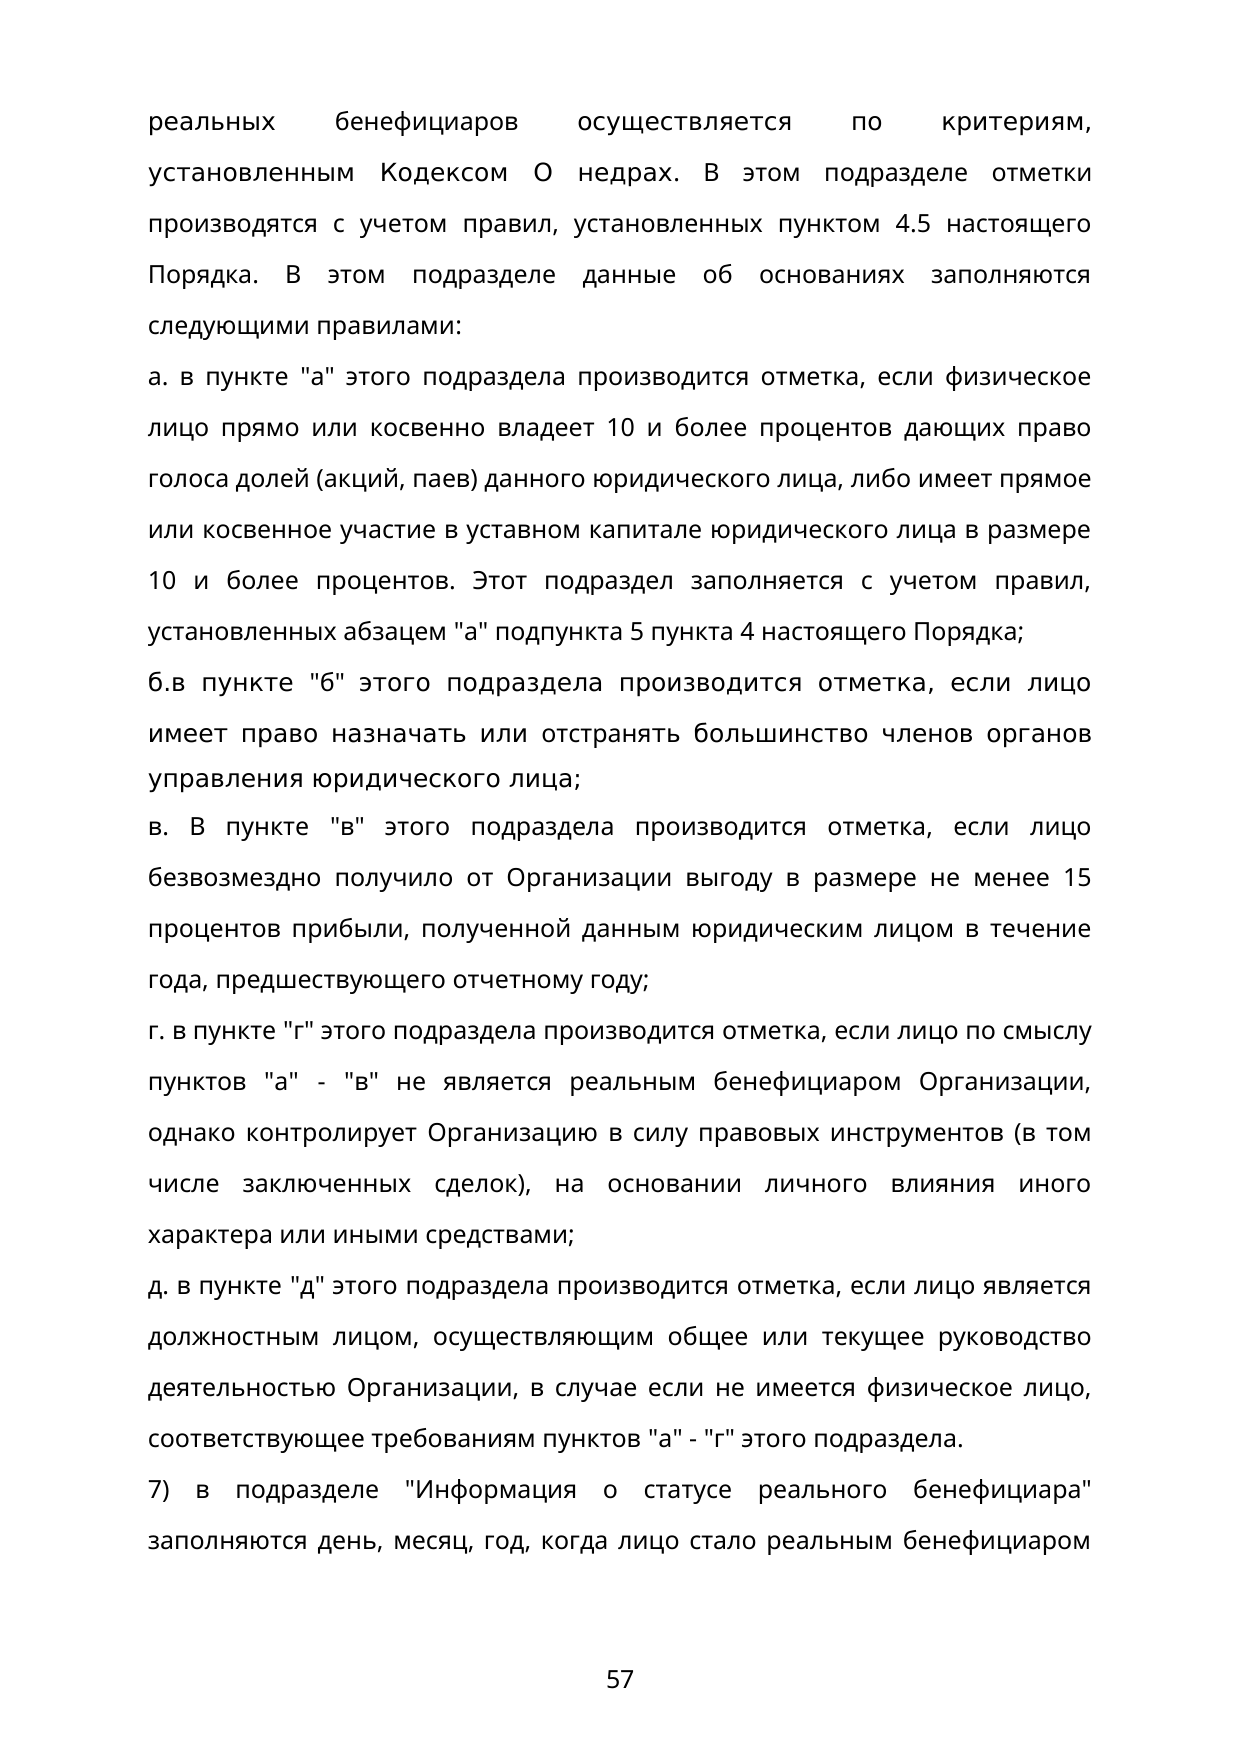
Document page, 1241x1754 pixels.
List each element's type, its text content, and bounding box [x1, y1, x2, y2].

text а. в пункте "а" этого подраздела производится отметка, если физическое лицо прямо или косвенно владеет 10 и более процентов дающих право голоса долей (акций, паев) данного юридического лица, либо имеет прямое или косвенное участие в уставном капитале юридического лица в размере 10 и более процентов. Этот подраздел заполняется с учетом правил, установленных абзацем "а" подпункта 5 пункта 4 настоящего Порядка; [148, 359, 1092, 648]
text в. В пункте "в" этого подраздела производится отметка, если лицо безвозмездно получило от Организации выгоду в размере не менее 15 процентов прибыли, полученной данным юридическим лицом в течение года, предшествующего отчетному году; [148, 808, 1092, 996]
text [148, 1472, 1092, 1557]
text г. в пункте "г" этого подраздела производится отметка, если лицо по смыслу пунктов "а" - "в" не является реальным бенефициаром Организации, однако контролирует Организацию в силу правовых инструментов (в том числе заключенных сделок), на основании личного влияния иного характера или иными средствами; [148, 1012, 1092, 1251]
text б.в пункте "б" этого подраздела производится отметка, если лицо имеет право назначать или отстранять большинство членов органов управления юридического лица; [148, 665, 1092, 794]
text д. в пункте "д" этого подраздела производится отметка, если лицо является должностным лицом, осуществляющим общее или текущее руководство деятельностью Организации, в случае если не имеется физическое лицо, соответствующее требованиям пунктов "а" - "г" этого подраздела. [148, 1268, 1092, 1455]
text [148, 103, 1092, 342]
